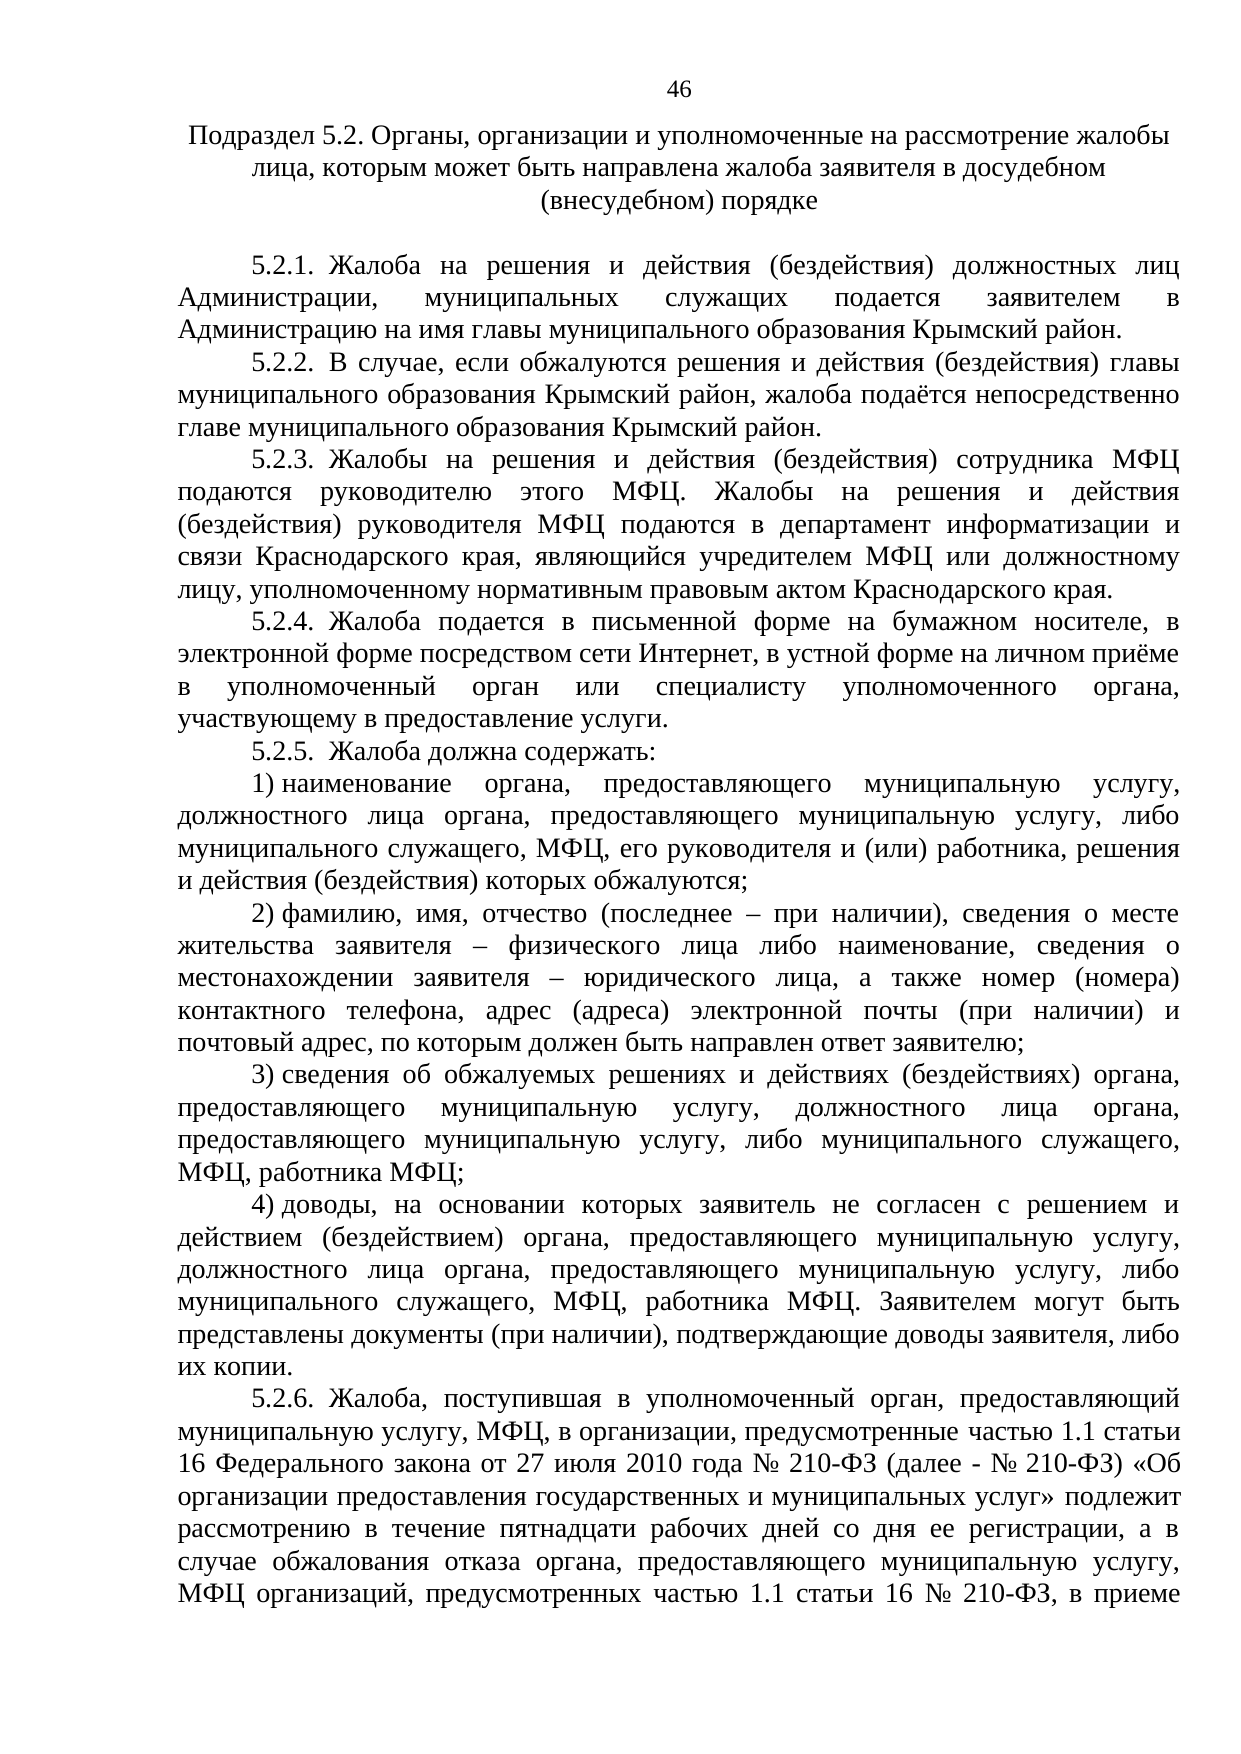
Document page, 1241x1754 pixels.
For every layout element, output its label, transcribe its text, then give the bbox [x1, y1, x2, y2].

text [177, 1382, 1181, 1608]
text 4) доводы, на основании которых заявитель не согласен с решением и действием (бездействием) органа, предоставляющего муниципальную услугу, должностного лица органа, предоставляющего муниципальную услугу, либо муниципального служащего, МФЦ, работника МФЦ. Заявителем могут быть представлены документы (при наличии), подтверждающие доводы заявителя, либо их копии. [177, 1187, 1181, 1382]
text 5.2.1. Жалоба на решения и действия (бездействия) должностных лиц Администрации, муниципальных служащих подается заявителем в Администрацию на имя главы муниципального образования Крымский район. [177, 248, 1181, 345]
text 5.2.3. Жалобы на решения и действия (бездействия) сотрудника МФЦ подаются руководителю этого МФЦ. Жалобы на решения и действия (бездействия) руководителя МФЦ подаются в департамент информатизации и связи Краснодарского края, являющийся учредителем МФЦ или должностному лицу, уполномоченному нормативным правовым актом Краснодарского края. [177, 442, 1181, 604]
text Подраздел 5.2. Органы, организации и уполномоченные на рассмотрение жалобы лица, которым может быть направлена жалоба заявителя в досудебном (внесудебном) порядке [177, 118, 1181, 215]
text 2) фамилию, имя, отчество (последнее – при наличии), сведения о месте жительства заявителя – физического лица либо наименование, сведения о местонахождении заявителя – юридического лица, а также номер (номера) контактного телефона, адрес (адреса) электронной почты (при наличии) и почтовый адрес, по которым должен быть направлен ответ заявителю; [177, 896, 1181, 1058]
text 3) сведения об обжалуемых решениях и действиях (бездействиях) органа, предоставляющего муниципальную услугу, должностного лица органа, предоставляющего муниципальную услугу, либо муниципального служащего, МФЦ, работника МФЦ; [177, 1058, 1181, 1187]
text 5.2.2. В случае, если обжалуются решения и действия (бездействия) главы муниципального образования Крымский район, жалоба подаётся непосредственно главе муниципального образования Крымский район. [177, 345, 1181, 442]
text 5.2.5. Жалоба должна содержать: [177, 734, 1181, 766]
text 1) наименование органа, предоставляющего муниципальную услугу, должностного лица органа, предоставляющего муниципальную услугу, либо муниципального служащего, МФЦ, его руководителя и (или) работника, решения и действия (бездействия) которых обжалуются; [177, 766, 1181, 896]
text 5.2.4. Жалоба подается в письменной форме на бумажном носителе, в электронной форме посредством сети Интернет, в устной форме на личном приёме в уполномоченный орган или специалисту уполномоченного органа, участвующему в предоставление услуги. [177, 604, 1181, 734]
